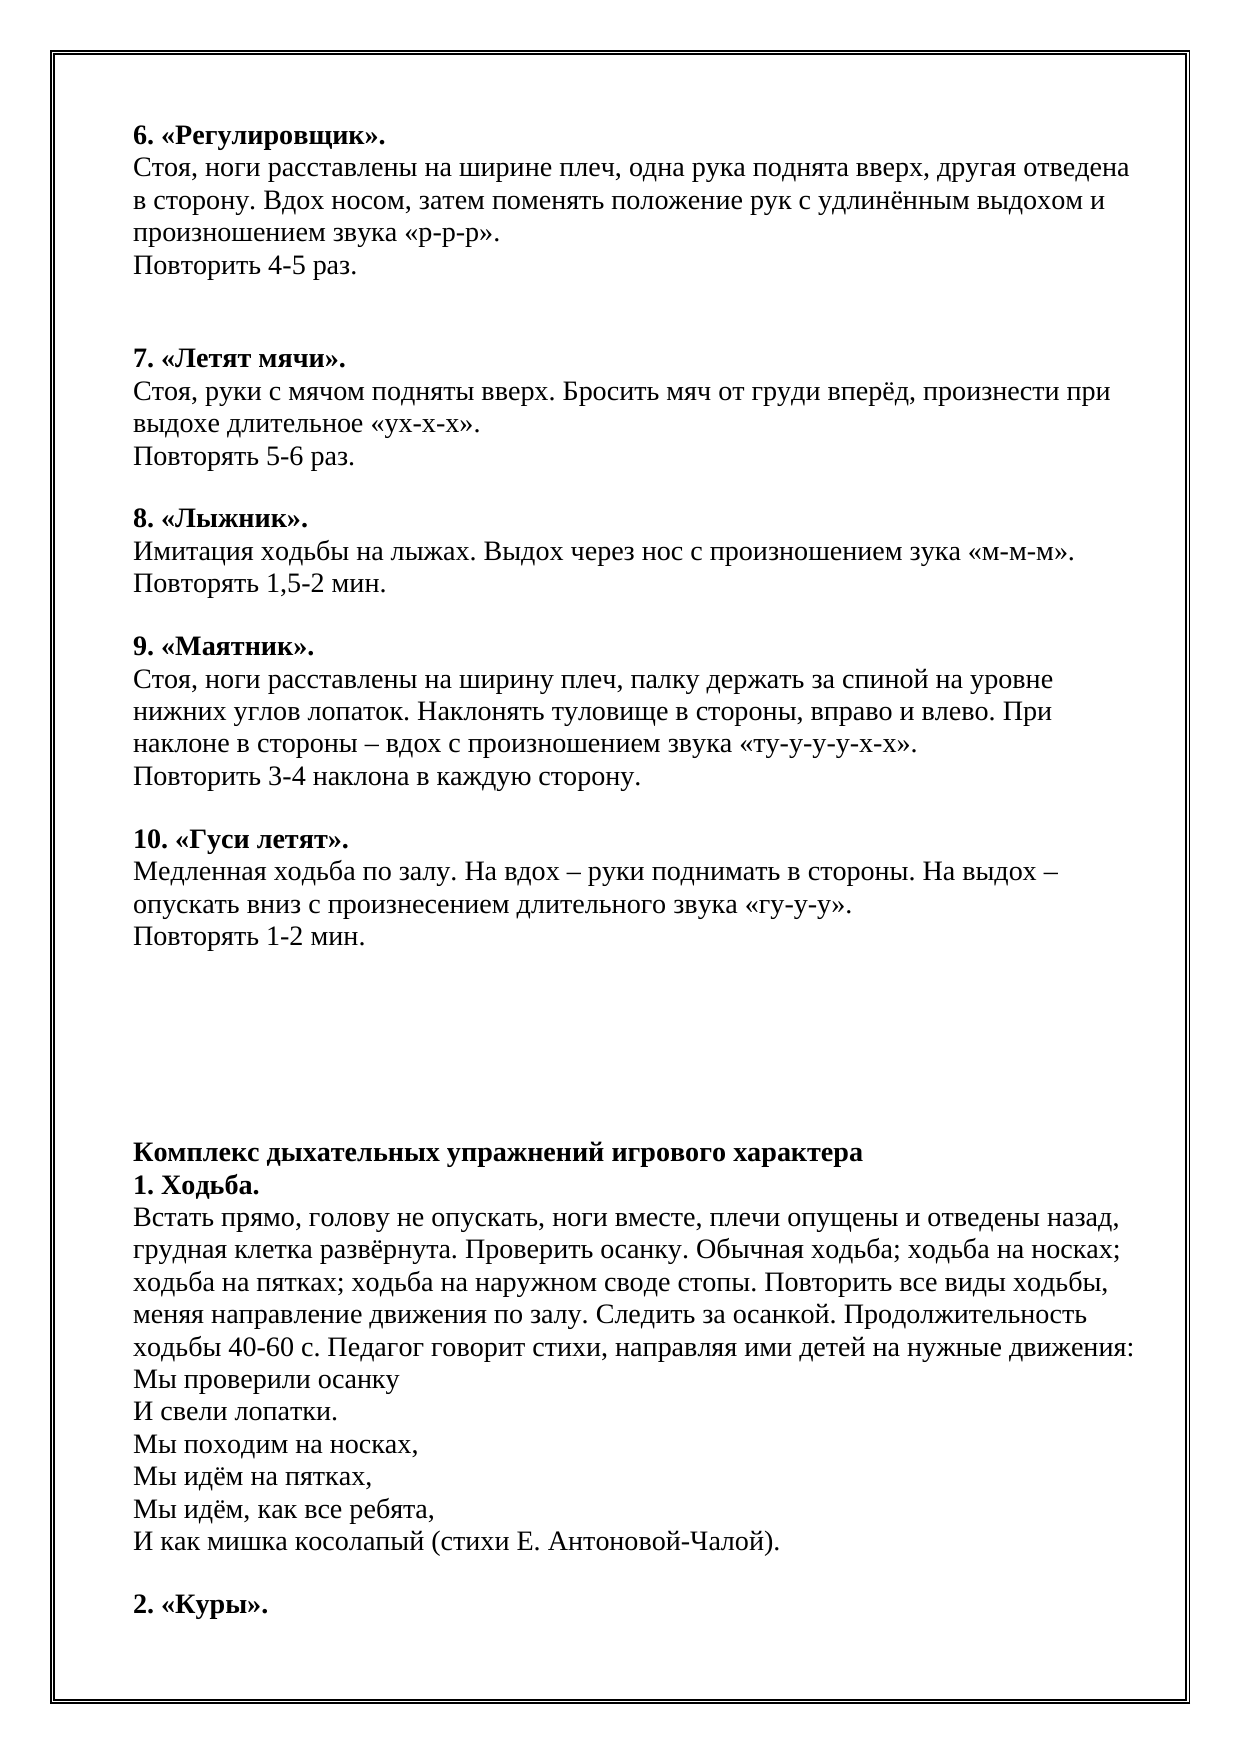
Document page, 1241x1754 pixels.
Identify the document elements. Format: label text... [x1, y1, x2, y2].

text Повторить 4-5 раз. [133, 248, 1137, 280]
text Повторять 1,5-2 мин. [133, 566, 1137, 599]
text 9. «Маятник». [133, 629, 1137, 662]
text Мы идём, как все ребята, [133, 1492, 1137, 1524]
text 1. Ходьба. [133, 1168, 1137, 1200]
text 7. «Летят мячи». [133, 341, 1137, 374]
text И свели лопатки. [133, 1394, 1137, 1427]
text Встать прямо, голову не опускать, ноги вместе, плечи опущены и отведены назад, грудная клетка развёрнута. Проверить осанку. Обычная ходьба; ходьба на носках; ходьба на пятках; ходьба на наружном своде стопы. Повторить все виды ходьбы, меняя направление движения по залу. Следить за осанкой. Продолжительность ходьбы 40-60 с. Педагог говорит стихи, направляя ими детей на нужные движения: [133, 1200, 1137, 1362]
text Мы проверили осанку [133, 1362, 1137, 1394]
text И как мишка косолапый (стихи Е. Антоновой-Чалой). [133, 1524, 1137, 1556]
text Повторять 5-6 раз. [133, 438, 1137, 471]
text Стоя, руки с мячом подняты вверх. Бросить мяч от груди вперёд, произнести при выдохе длительное «ух-х-х». [133, 374, 1137, 438]
text 2. «Куры». [133, 1587, 1137, 1619]
text Стоя, ноги расставлены на ширине плеч, одна рука поднята вверх, другая отведена в сторону. Вдох носом, затем поменять положение рук с удлинённым выдохом и произношением звука «р-р-р». [133, 151, 1137, 248]
text Имитация ходьбы на лыжах. Выдох через нос с произношением зука «м-м-м». [133, 534, 1137, 566]
text Комплекс дыхательных упражнений игрового характера [133, 1135, 1137, 1168]
text Повторить 3-4 наклона в каждую сторону. [133, 759, 1137, 791]
text 8. «Лыжник». [133, 502, 1137, 534]
text Повторять 1-2 мин. [133, 919, 1137, 952]
text 6. «Регулировщик». [133, 118, 1137, 151]
text Стоя, ноги расставлены на ширину плеч, палку держать за спиной на уровне нижних углов лопаток. Наклонять туловище в стороны, вправо и влево. При наклоне в стороны – вдох с произношением звука «ту-у-у-у-х-х». [133, 662, 1137, 759]
text Мы идём на пятках, [133, 1459, 1137, 1492]
text Медленная ходьба по залу. На вдох – руки поднимать в стороны. На выдох – опускать вниз с произнесением длительного звука «гу-у-у». [133, 854, 1137, 919]
text 10. «Гуси летят». [133, 822, 1137, 854]
text Мы походим на носках, [133, 1427, 1137, 1459]
